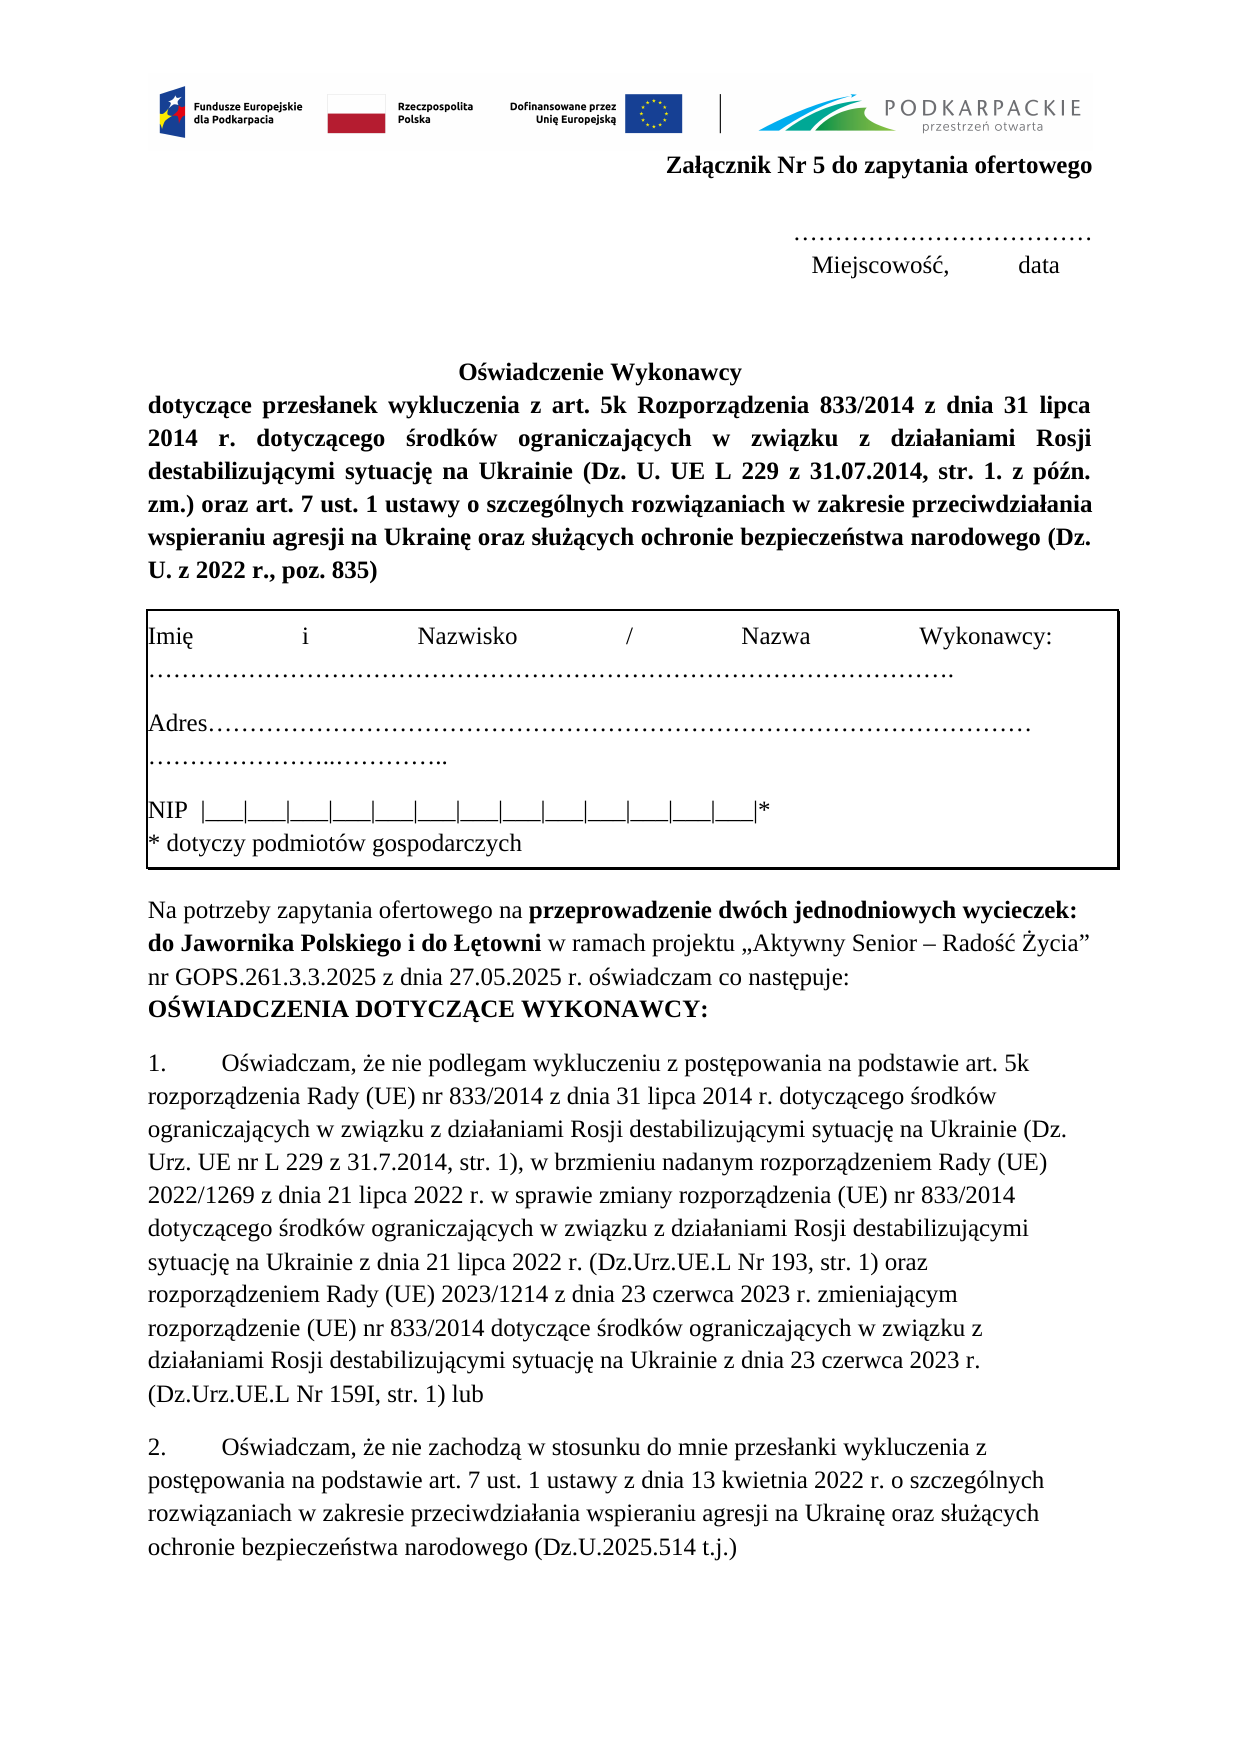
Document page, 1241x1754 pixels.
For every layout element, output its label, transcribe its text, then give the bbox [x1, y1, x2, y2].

text Na potrzeby zapytania ofertowego na przeprowadzenie dwóch jednodniowych wycieczek: do Jawornika Polskiego i do Łętowni w ramach projektu „Aktywny Senior – Radość Życia” nr GOPS.261.3.3.2025 z dnia 27.05.2025 r. oświadczam co następuje: [148, 896, 1093, 990]
text dotyczące przesłanek wykluczenia z art. 5k Rozporządzenia 833/2014 z dnia 31 lipca 2014 r. dotyczącego środków ograniczających w związku z działaniami Rosji destabilizującymi sytuację na Ukrainie (Dz. U. UE L 229 z 31.07.2014, str. 1. z późn. zm.) oraz art. 7 ust. 1 ustawy o szczególnych rozwiązaniach w zakresie przeciwdziałania wspieraniu agresji na Ukrainę oraz służących ochronie bezpieczeństwa narodowego (Dz. U. z 2022 r., poz. 835) [148, 390, 1093, 584]
text 2. Oświadczam, że nie zachodzą w stosunku do mnie przesłanki wykluczenia z postępowania na podstawie art. 7 ust. 1 ustawy z dnia 13 kwietnia 2022 r. o szczególnych rozwiązaniach w zakresie przeciwdziałania wspieraniu agresji na Ukrainę oraz służących ochronie bezpieczeństwa narodowego (Dz.U.2025.514 t.j.) [148, 1432, 1093, 1560]
text NIP |___|___|___|___|___|___|___|___|___|___|___|___|___|* [148, 783, 1117, 816]
picture [147, 73, 1093, 151]
text * dotyczy podmiotów gospodarczych [148, 816, 1117, 867]
text Miejscowość, data [148, 250, 1093, 278]
text 1. Oświadczam, że nie podlegam wykluczeniu z postępowania na podstawie art. 5k rozporządzenia Rady (UE) nr 833/2014 z dnia 31 lipca 2014 r. dotyczącego środków ograniczających w związku z działaniami Rosji destabilizującymi sytuację na Ukrainie (Dz. Urz. UE nr L 229 z 31.7.2014, str. 1), w brzmieniu nadanym rozporządzeniem Rady (UE) 2022/1269 z dnia 21 lipca 2022 r. w sprawie zmiany rozporządzenia (UE) nr 833/2014 dotyczącego środków ograniczających w związku z działaniami Rosji destabilizującymi sytuację na Ukrainie z dnia 21 lipca 2022 r. (Dz.Urz.UE.L Nr 193, str. 1) oraz rozporządzeniem Rady (UE) 2023/1214 z dnia 23 czerwca 2023 r. zmieniającym rozporządzenie (UE) nr 833/2014 dotyczące środków ograniczających w związku z działaniami Rosji destabilizującymi sytuację na Ukrainie z dnia 23 czerwca 2023 r. (Dz.Urz.UE.L Nr 159I, str. 1) lub [148, 1048, 1093, 1407]
text Załącznik Nr 5 do zapytania ofertowego [148, 151, 1093, 179]
text OŚWIADCZENIA DOTYCZĄCE WYKONAWCY: [148, 994, 1093, 1023]
text Imię i Nazwisko / Nazwa Wykonawcy: ……………………………………………………………………………………. [148, 611, 1117, 683]
text Adres…………………………………………………………………………………………………………..………….. [148, 696, 1117, 770]
text ……………………………… [148, 217, 1093, 245]
text Oświadczenie Wykonawcy [148, 357, 1053, 386]
